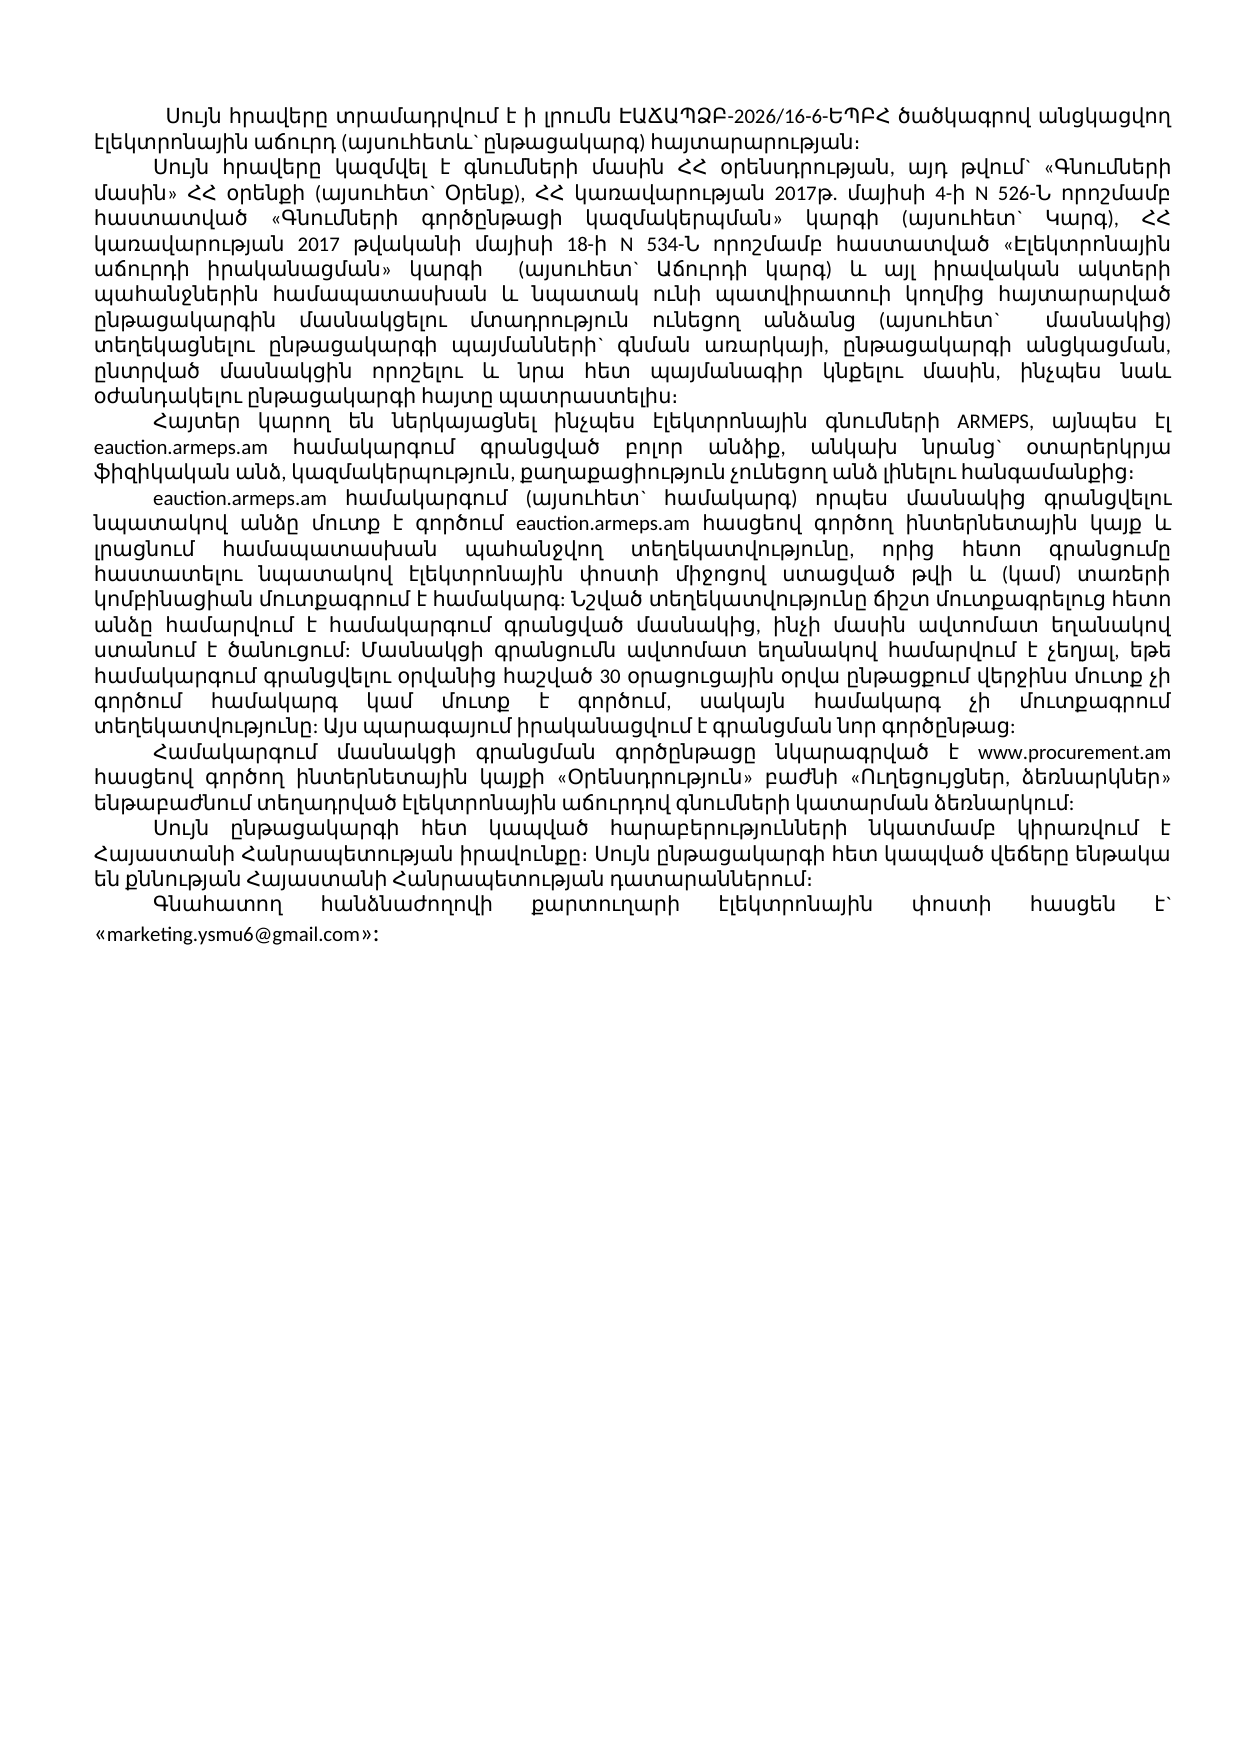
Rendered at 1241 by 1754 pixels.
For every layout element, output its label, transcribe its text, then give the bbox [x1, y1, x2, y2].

text eauction.armeps.am համակարգում (այսուհետ` համակարգ) որպես մասնակից գրանցվելու նպատակով անձը մուտք է գործում eauction.armeps.am հասցեով գործող ինտերնետային կայք և լրացնում համապատասխան պահանջվող տեղեկատվությունը, որից հետո գրանցումը հաստատելու նպատակով էլեկտրոնային փոստի միջոցով ստացված թվի և (կամ) տառերի կոմբինացիան մուտքագրում է համակարգ: Նշված տեղեկատվությունը ճիշտ մուտքագրելուց հետո անձը համարվում է համակարգում գրանցված մասնակից, ինչի մասին ավտոմատ եղանակով ստանում է ծանուցում: Մասնակցի գրանցումն ավտոմատ եղանակով համարվում է չեղյալ, եթե համակարգում գրանցվելու օրվանից հաշված 30 օրացուցային օրվա ընթացքում վերջինս մուտք չի գործում համակարգ կամ մուտք է գործում, սակայն համակարգ չի մուտքագրում տեղեկատվությունը: Այս պարագայում իրականացվում է գրանցման նոր գործընթաց: [94, 485, 1171, 739]
text Գնահատող հանձնաժողովի քարտուղարի էլեկտրոնային փոստի հասցեն է` «marketing.ysmu6@gmail.com»: [94, 892, 1171, 948]
text Հայտեր կարող են ներկայացնել ինչպես էլեկտրոնային գնումների ARMEPS, այնպես էլ eauction.armeps.am համակարգում գրանցված բոլոր անձիք, անկախ նրանց` օտարերկրյա ֆիզիկական անձ, կազմակերպություն, քաղաքացիություն չունեցող անձ լինելու հանգամանքից։ [94, 409, 1171, 485]
text Համակարգում մասնակցի գրանցման գործընթացը նկարագրված է www.procurement.am հասցեով գործող ինտերնետային կայքի «Օրենսդրություն» բաժնի «Ուղեցույցներ, ձեռնարկներ» ենթաբաժնում տեղադրված էլեկտրոնային աճուրդով գնումների կատարման ձեռնարկում: [94, 739, 1171, 815]
text Սույն ընթացակարգի հետ կապված հարաբերությունների նկատմամբ կիրառվում է Հայաստանի Հանրապետության իրավունքը։ Սույն ընթացակարգի հետ կապված վեճերը ենթակա են քննության Հայաստանի Հանրապետության դատարաններում։ [94, 815, 1171, 892]
text Սույն հրավերը տրամադրվում է ի լրումն ԷԱՃԱՊՁԲ-2026/16-6-ԵՊԲՀ ծածկագրով անցկացվող էլեկտրոնային աճուրդ (այսուհետև` ընթացակարգ) հայտարարության։ [94, 104, 1171, 154]
text Սույն հրավերը կազմվել է գնումների մասին ՀՀ օրենսդրության, այդ թվում` «Գնումների մասին» ՀՀ օրենքի (այսուհետ` Օրենք), ՀՀ կառավարության 2017թ. մայիսի 4-ի N 526-Ն որոշմամբ հաստատված «Գնումների գործընթացի կազմակերպման» կարգի (այսուհետ` Կարգ), ՀՀ կառավարության 2017 թվականի մայիսի 18-ի N 534-Ն որոշմամբ հաստատված «Էլեկտրոնային աճուրդի իրականացման» կարգի (այսուհետ` Աճուրդի կարգ) և այլ իրավական ակտերի պահանջներին համապատասխան և նպատակ ունի պատվիրատուի կողմից հայտարարված ընթացակարգին մասնակցելու մտադրություն ունեցող անձանց (այսուհետ` մասնակից) տեղեկացնելու ընթացակարգի պայմանների` գնման առարկայի, ընթացակարգի անցկացման, ընտրված մասնակցին որոշելու և նրա հետ պայմանագիր կնքելու մասին, ինչպես նաև օժանդակելու ընթացակարգի հայտը պատրաստելիս։ [94, 154, 1171, 409]
